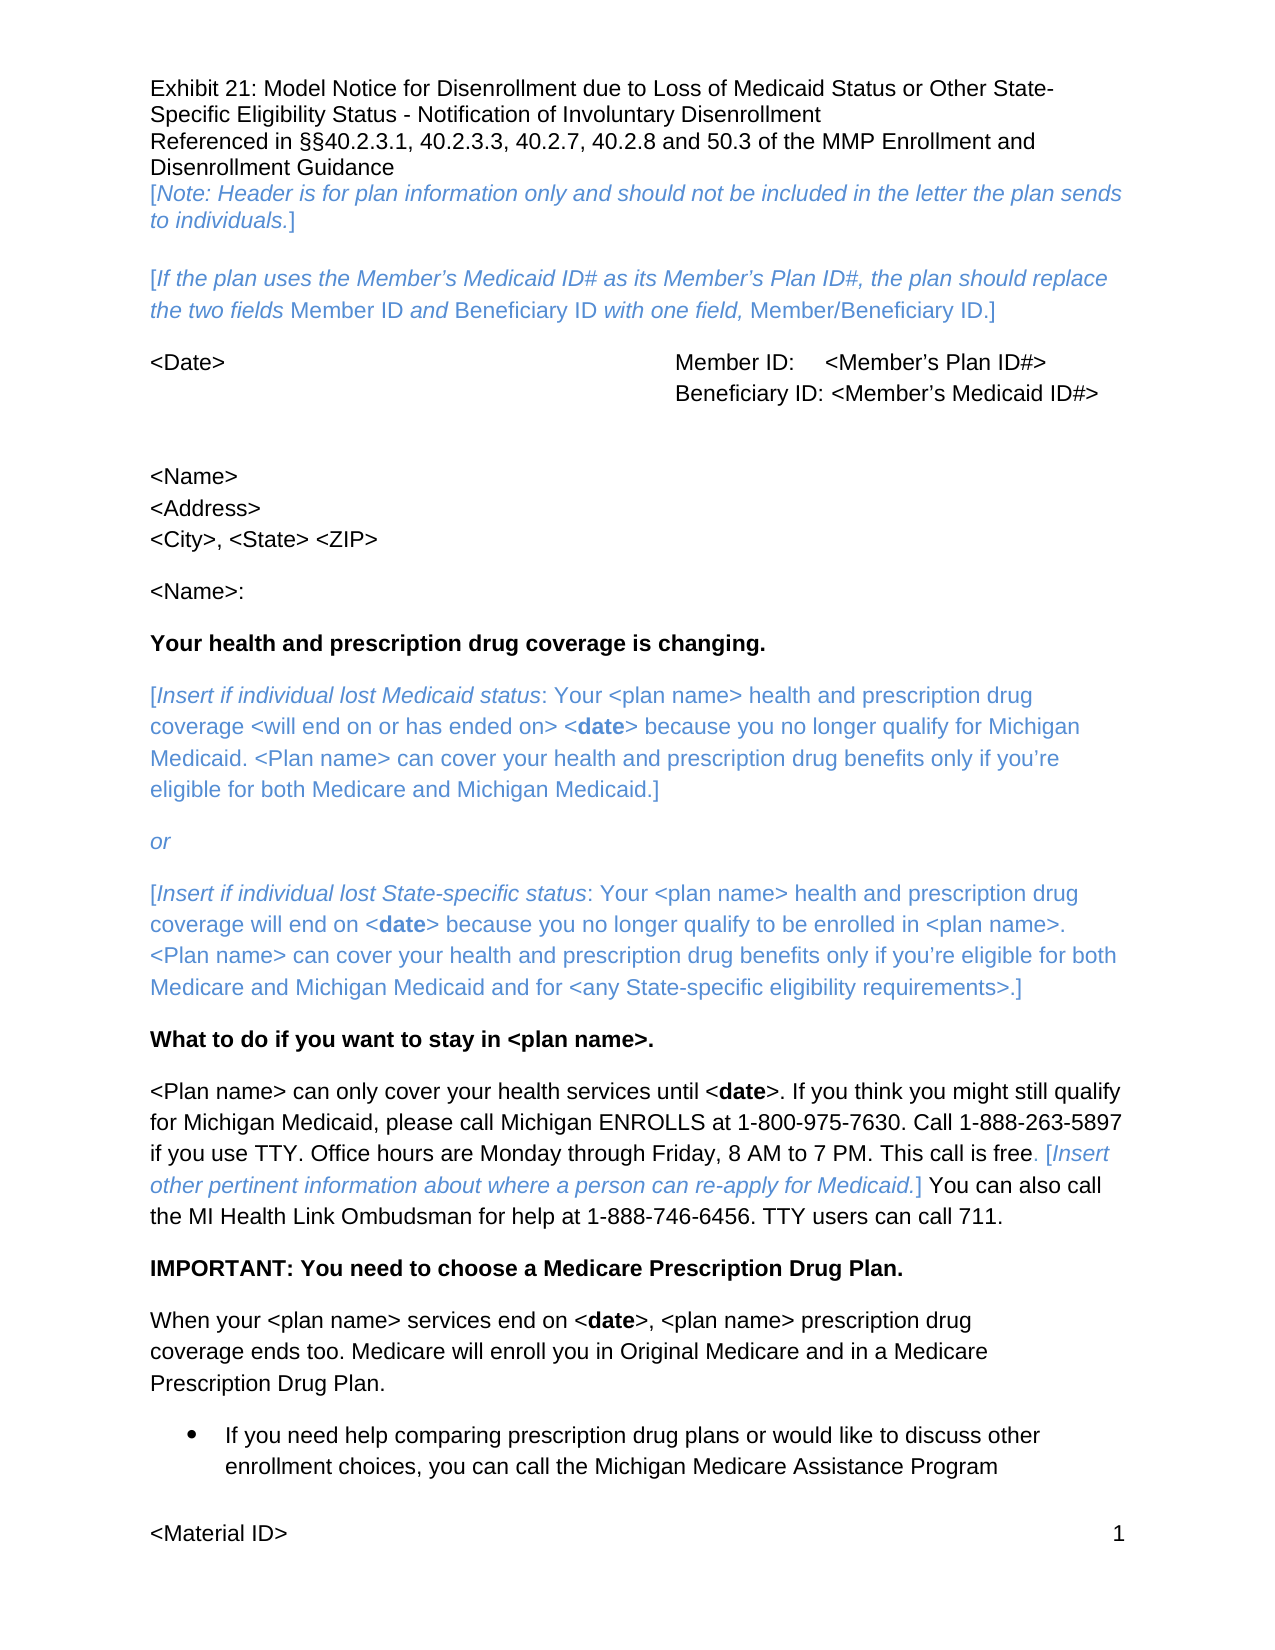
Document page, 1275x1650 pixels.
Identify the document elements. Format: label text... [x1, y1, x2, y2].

text Beneficiary ID: <Member’s Medicaid ID#> [675, 376, 1125, 408]
text <Name> [150, 460, 1125, 491]
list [187, 1418, 1050, 1481]
text <Date> Member ID: <Member’s Plan ID#> [150, 345, 1125, 376]
text <Address> [150, 491, 1125, 522]
text [If the plan uses the Member’s Medicaid ID# as its Member’s Plan ID#, the plan should replace the two fields Member ID and Beneficiary ID with one field, Member/Beneficiary ID.] [150, 262, 1125, 324]
text IMPORTANT: You need to choose a Medicare Prescription Drug Plan. [150, 1251, 1125, 1283]
text What to do if you want to stay in <plan name>. [150, 1022, 1125, 1053]
text <Name>: [150, 574, 1125, 606]
text [Insert if individual lost Medicaid status: Your <plan name> health and prescription drug coverage <will end on or has ended on> <date> because you no longer qualify for Michigan Medicaid. <Plan name> can cover your health and prescription drug benefits only if you’re eligible for both Medicare and Michigan Medicaid.] [150, 678, 1125, 803]
text <Plan name> can only cover your health services until <date>. If you think you might still qualify for Michigan Medicaid, please call Michigan ENROLLS at 1-800-975-7630. Call 1-888-263-5897 if you use TTY. Office hours are Monday through Friday, 8 AM to 7 PM. This call is free. [Insert other pertinent information about where a person can re-apply for Medicaid.] You can also call the MI Health Link Ombudsman for help at 1-888-746-6456. TTY users can call 711. [150, 1074, 1125, 1231]
text [Insert if individual lost State-specific status: Your <plan name> health and prescription drug coverage will end on <date> because you no longer qualify to be enrolled in <plan name>. <Plan name> can cover your health and prescription drug benefits only if you’re eligible for both Medicare and Michigan Medicaid and for <any State-specific eligibility requirements>.] [150, 876, 1125, 1001]
text When your <plan name> services end on <date>, <plan name> prescription drug coverage ends too. Medicare will enroll you in Original Medicare and in a Medicare Prescription Drug Plan. [150, 1303, 1050, 1397]
text or [150, 824, 1125, 856]
text <City>, <State> <ZIP> [150, 522, 1125, 553]
text Your health and prescription drug coverage is changing. [150, 626, 1125, 658]
